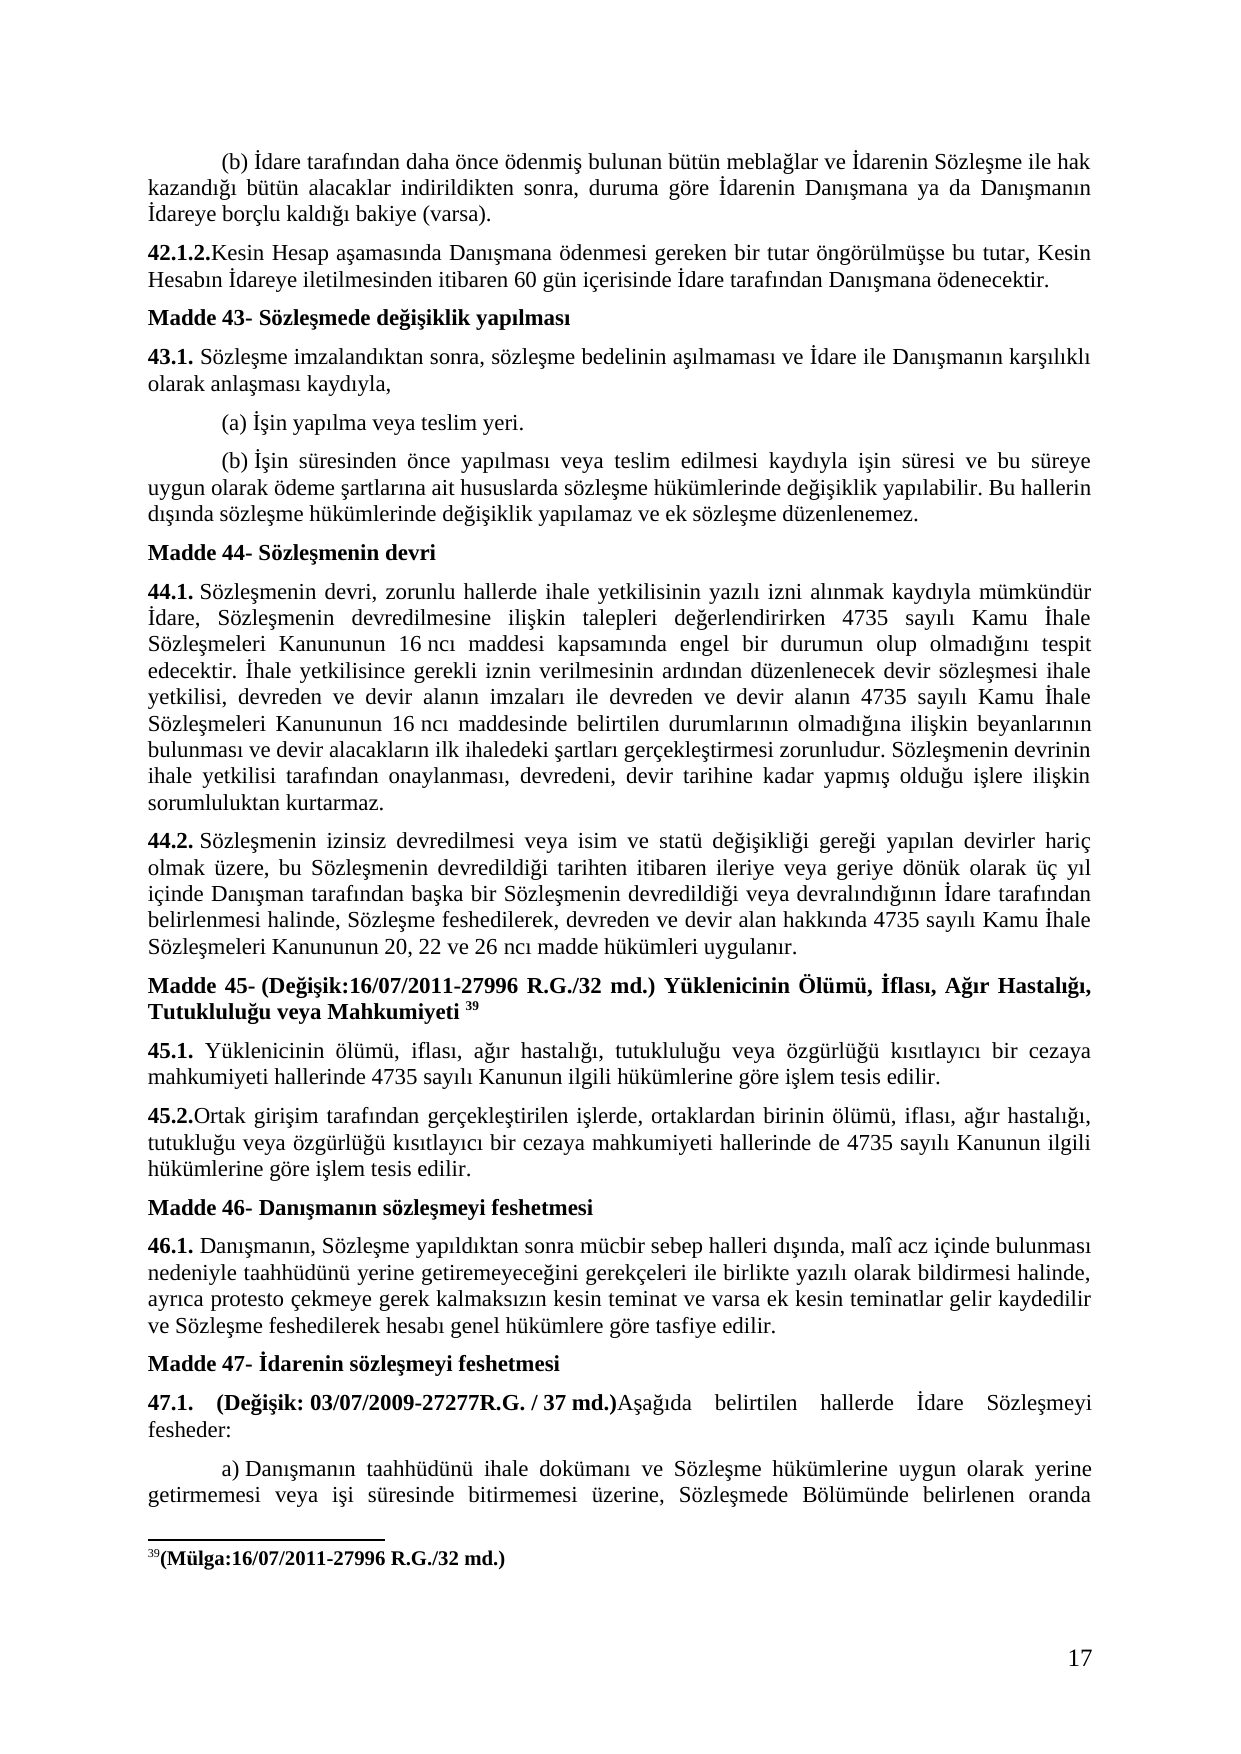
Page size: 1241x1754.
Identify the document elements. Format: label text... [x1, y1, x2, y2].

text (a) İşin yapılma veya teslim yeri. [148, 408, 1092, 435]
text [148, 1454, 1092, 1507]
text 47.1. (Değişik: 03/07/2009-27277R.G. / 37 md.)Aşağıda belirtilen hallerde İdare Sözleşmeyi fesheder: [148, 1389, 1092, 1442]
subtitle 45.1. Yüklenicinin ölümü, iflası, ağır hastalığı, tutukluluğu veya özgürlüğü kısıtlayıcı bir cezaya mahkumiyeti hallerinde 4735 sayılı Kanunun ilgili hükümlerine göre işlem tesis edilir. [148, 1037, 1092, 1090]
text Madde 46- Danışmanın sözleşmeyi feshetmesi [148, 1194, 1092, 1220]
text Madde 44- Sözleşmenin devri [148, 539, 1092, 565]
text Madde 47- İdarenin sözleşmeyi feshetmesi [148, 1351, 1092, 1377]
text 46.1. Danışmanın, Sözleşme yapıldıktan sonra mücbir sebep halleri dışında, malî acz içinde bulunması nedeniyle taahhüdünü yerine getiremeyeceğini gerekçeleri ile birlikte yazılı olarak bildirmesi halinde, ayrıca protesto çekmeye gerek kalmaksızın kesin teminat ve varsa ek kesin teminatlar gelir kaydedilir ve Sözleşme feshedilerek hesabı genel hükümlere göre tasfiye edilir. [148, 1233, 1092, 1338]
text 43.1. Sözleşme imzalandıktan sonra, sözleşme bedelinin aşılmaması ve İdare ile Danışmanın karşılıklı olarak anlaşması kaydıyla, [148, 343, 1092, 396]
text 45.2.Ortak girişim tarafından gerçekleştirilen işlerde, ortaklardan birinin ölümü, iflası, ağır hastalığı, tutukluğu veya özgürlüğü kısıtlayıcı bir cezaya mahkumiyeti hallerinde de 4735 sayılı Kanunun ilgili hükümlerine göre işlem tesis edilir. [148, 1102, 1092, 1181]
text 44.1. Sözleşmenin devri, zorunlu hallerde ihale yetkilisinin yazılı izni alınmak kaydıyla mümkündür İdare, Sözleşmenin devredilmesine ilişkin talepleri değerlendirirken 4735 sayılı Kamu İhale Sözleşmeleri Kanununun 16 ncı maddesi kapsamında engel bir durumun olup olmadığını tespit edecektir. İhale yetkilisince gerekli iznin verilmesinin ardından düzenlenecek devir sözleşmesi ihale yetkilisi, devreden ve devir alanın imzaları ile devreden ve devir alanın 4735 sayılı Kamu İhale Sözleşmeleri Kanununun 16 ncı maddesinde belirtilen durumlarının olmadığına ilişkin beyanlarının bulunması ve devir alacakların ilk ihaledeki şartları gerçekleştirmesi zorunludur. Sözleşmenin devrinin ihale yetkilisi tarafından onaylanması, devredeni, devir tarihine kadar yapmış olduğu işlere ilişkin sorumluluktan kurtarmaz. [148, 578, 1092, 815]
text (b) İdare tarafından daha önce ödenmiş bulunan bütün meblağlar ve İdarenin Sözleşme ile hak kazandığı bütün alacaklar indirildikten sonra, duruma göre İdarenin Danışmana ya da Danışmanın İdareye borçlu kaldığı bakiye (varsa). [148, 148, 1092, 227]
text (b) İşin süresinden önce yapılması veya teslim edilmesi kaydıyla işin süresi ve bu süreye uygun olarak ödeme şartlarına ait hususlarda sözleşme hükümlerinde değişiklik yapılabilir. Bu hallerin dışında sözleşme hükümlerinde değişiklik yapılamaz ve ek sözleşme düzenlenemez. [148, 447, 1092, 526]
text Madde 43- Sözleşmede değişiklik yapılması [148, 304, 1092, 331]
subtitle Madde 45- (Değişik:16/07/2011-27996 R.G./32 md.) Yüklenicinin Ölümü, İflası, Ağır Hastalığı, Tutukluluğu veya Mahkumiyeti [148, 972, 1092, 1024]
text 44.2. Sözleşmenin izinsiz devredilmesi veya isim ve statü değişikliği gereği yapılan devirler hariç olmak üzere, bu Sözleşmenin devredildiği tarihten itibaren ileriye veya geriye dönük olarak üç yıl içinde Danışman tarafından başka bir Sözleşmenin devredildiği veya devralındığının İdare tarafından belirlenmesi halinde, Sözleşme feshedilerek, devreden ve devir alan hakkında 4735 sayılı Kamu İhale Sözleşmeleri Kanununun 20, 22 ve 26 ncı madde hükümleri uygulanır. [148, 827, 1092, 959]
text 42.1.2.Kesin Hesap aşamasında Danışmana ödenmesi gereken bir tutar öngörülmüşse bu tutar, Kesin Hesabın İdareye iletilmesinden itibaren 60 gün içerisinde İdare tarafından Danışmana ödenecektir. [148, 239, 1092, 292]
